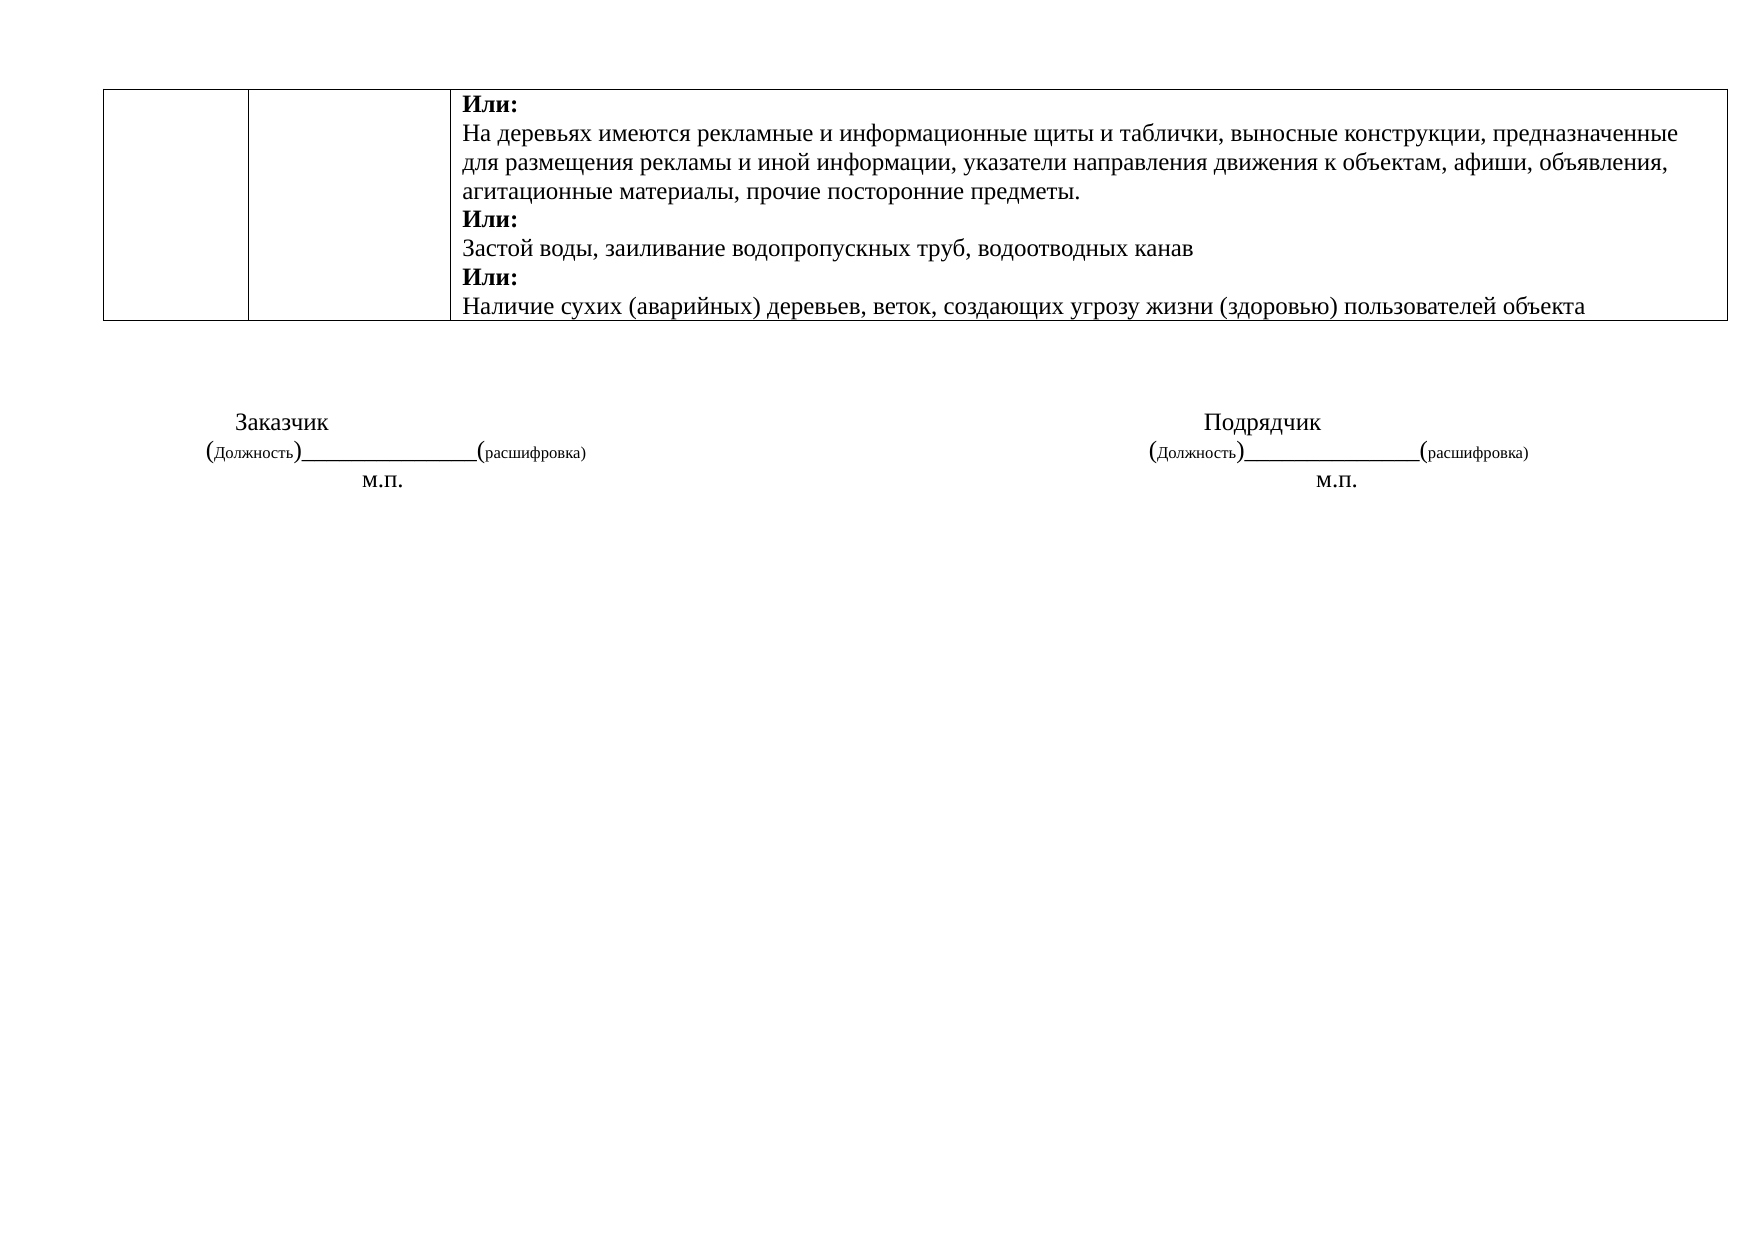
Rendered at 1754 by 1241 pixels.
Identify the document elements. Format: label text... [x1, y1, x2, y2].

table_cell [451, 90, 1727, 319]
text Заказчик Подрядчик [118, 407, 1636, 436]
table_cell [249, 90, 450, 319]
table_cell 2 [104, 90, 248, 319]
text м.п. м.п. [118, 464, 1636, 493]
text (Должность)______________(расшифровка) (Должность)______________(расшифровка) [118, 436, 1636, 464]
